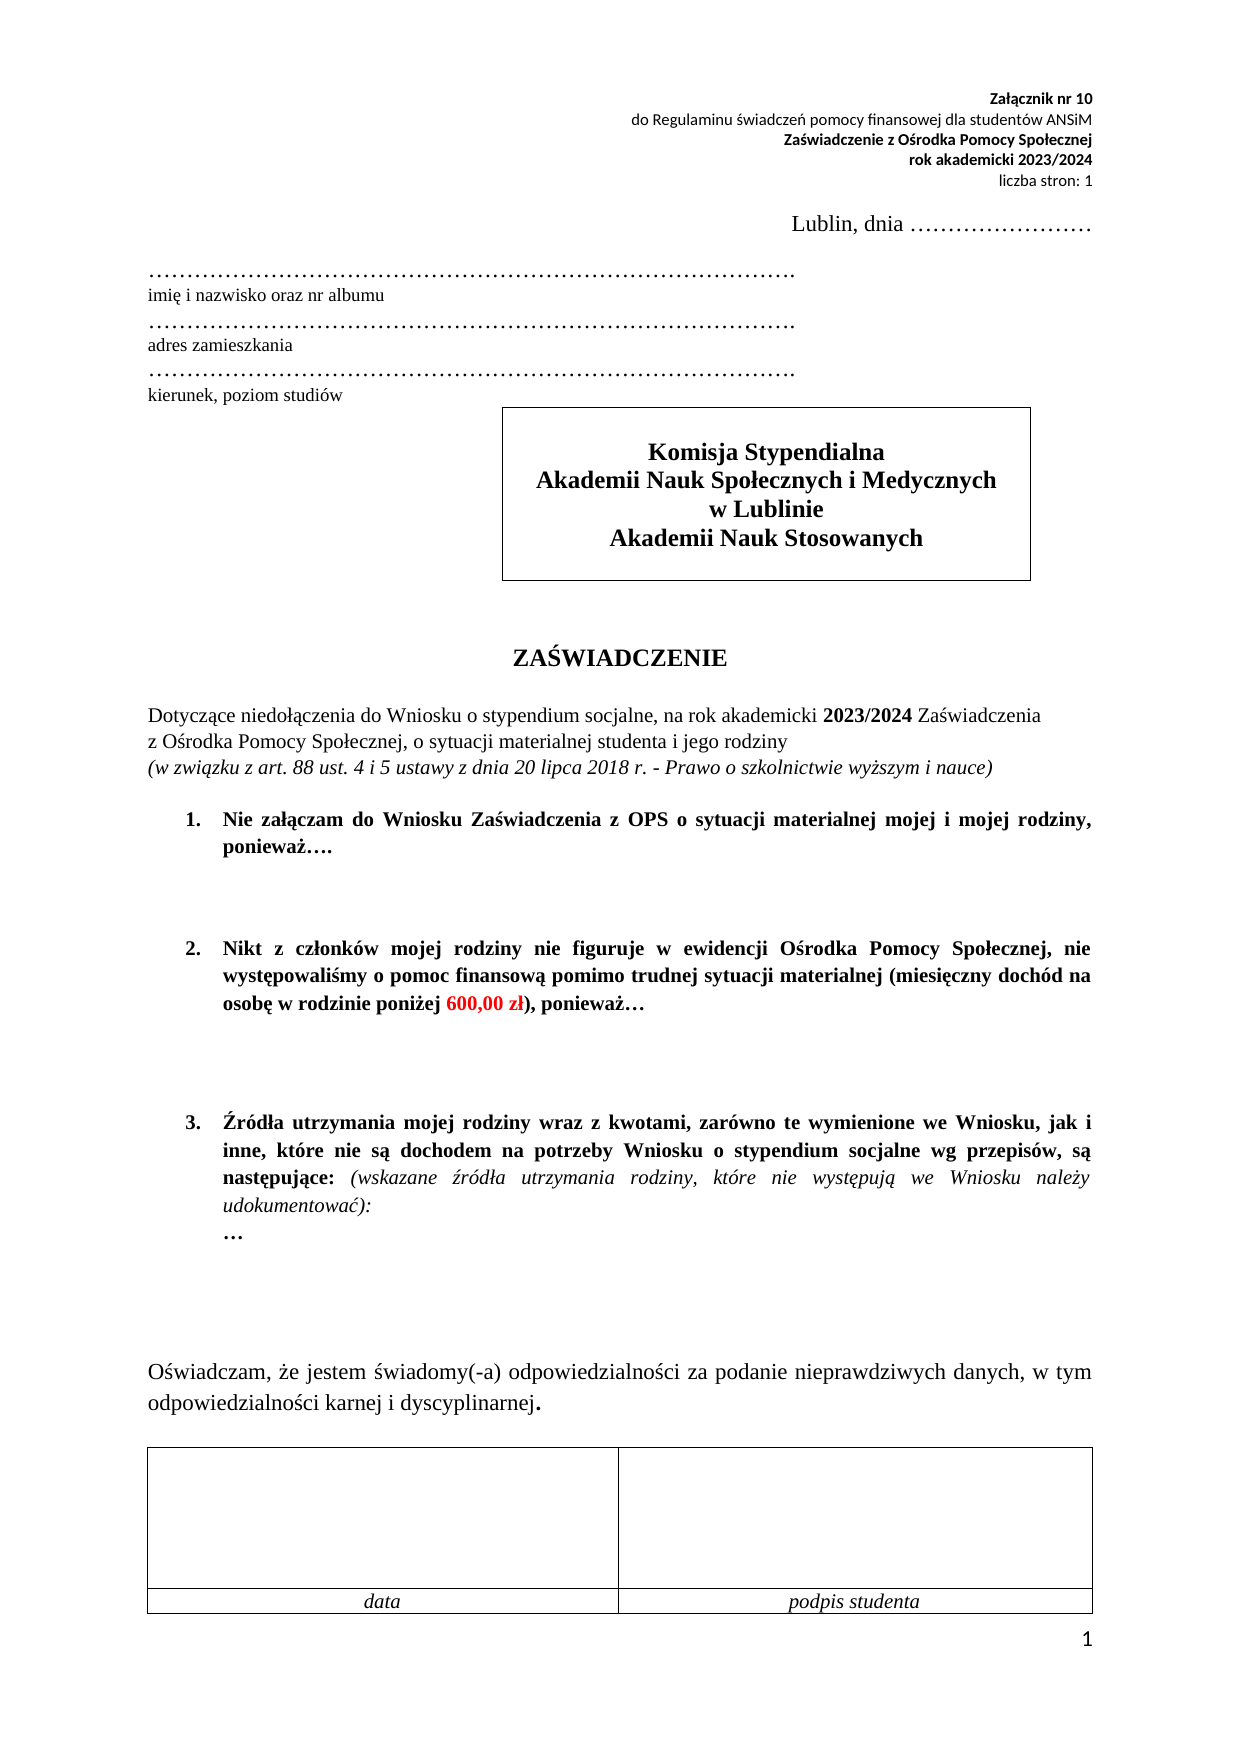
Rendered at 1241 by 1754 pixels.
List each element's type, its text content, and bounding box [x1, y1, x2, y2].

table_header [619, 1448, 1092, 1588]
text ZAŚWIADCZENIE [148, 643, 1092, 672]
table_cell data [148, 1589, 618, 1613]
list Nikt z członków mojej rodziny nie figuruje w ewidencji Ośrodka Pomocy Społecznej, nie występowaliśmy o pomoc finansową pomimo trudnej sytuacji materialnej (miesięczny dochód na osobę w rodzinie poniżej 600,00 zł), ponieważ… [185, 935, 1092, 1015]
list … [223, 1220, 1092, 1244]
text Zaświadczenie z Ośrodka Pomocy Społecznej [148, 129, 1092, 149]
table_header [148, 1448, 618, 1588]
text (w związku z art. 88 ust. 4 i 5 ustawy z dnia 20 lipca 2018 r. - Prawo o szkolnictwie wyższym i nauce) [148, 755, 1092, 805]
text adres zamieszkania [148, 334, 1092, 355]
text Dotyczące niedołączenia do Wniosku o stypendium socjalne, na rok akademicki 2023/2024 Zaświadczenia [148, 703, 1092, 727]
text kierunek, poziom studiów [148, 384, 1092, 405]
text do Regulaminu świadczeń pomocy finansowej dla studentów ANSiM [148, 109, 1092, 129]
text rok akademicki 2023/2024 [148, 149, 1092, 170]
text z Ośrodka Pomocy Społecznej, o sytuacji materialnej studenta i jego rodziny [148, 729, 1092, 753]
text liczba stron: 1 [148, 170, 1092, 190]
list Źródła utrzymania mojej rodziny wraz z kwotami, zarówno te wymienione we Wniosku, jak i inne, które nie są dochodem na potrzeby Wniosku o stypendium socjalne wg przepisów, są następujące: (wskazane źródła utrzymania rodziny, które nie występują we Wniosku należy udokumentować): [185, 1110, 1092, 1217]
text …………………………………………………………………………. [148, 307, 1092, 334]
text imię i nazwisko oraz nr albumu [148, 284, 1092, 306]
text Załącznik nr 10 [148, 89, 1092, 109]
table_header Komisja Stypendialna Akademii Nauk Społecznych i Medycznych w Lublinie Akademii Nauk Stosowanych [503, 408, 1030, 580]
text Lublin, dnia …………………… [148, 211, 1092, 237]
text …………………………………………………………………………. [148, 355, 1092, 382]
text …………………………………………………………………………. [148, 256, 1092, 282]
text Oświadczam, że jestem świadomy(-a) odpowiedzialności za podanie nieprawdziwych danych, w tym odpowiedzialności karnej i dyscyplinarnej. [148, 1358, 1092, 1415]
table_cell podpis studenta [619, 1589, 1092, 1613]
list Nie załączam do Wniosku Zaświadczenia z OPS o sytuacji materialnej mojej i mojej rodziny, ponieważ…. [185, 807, 1092, 858]
